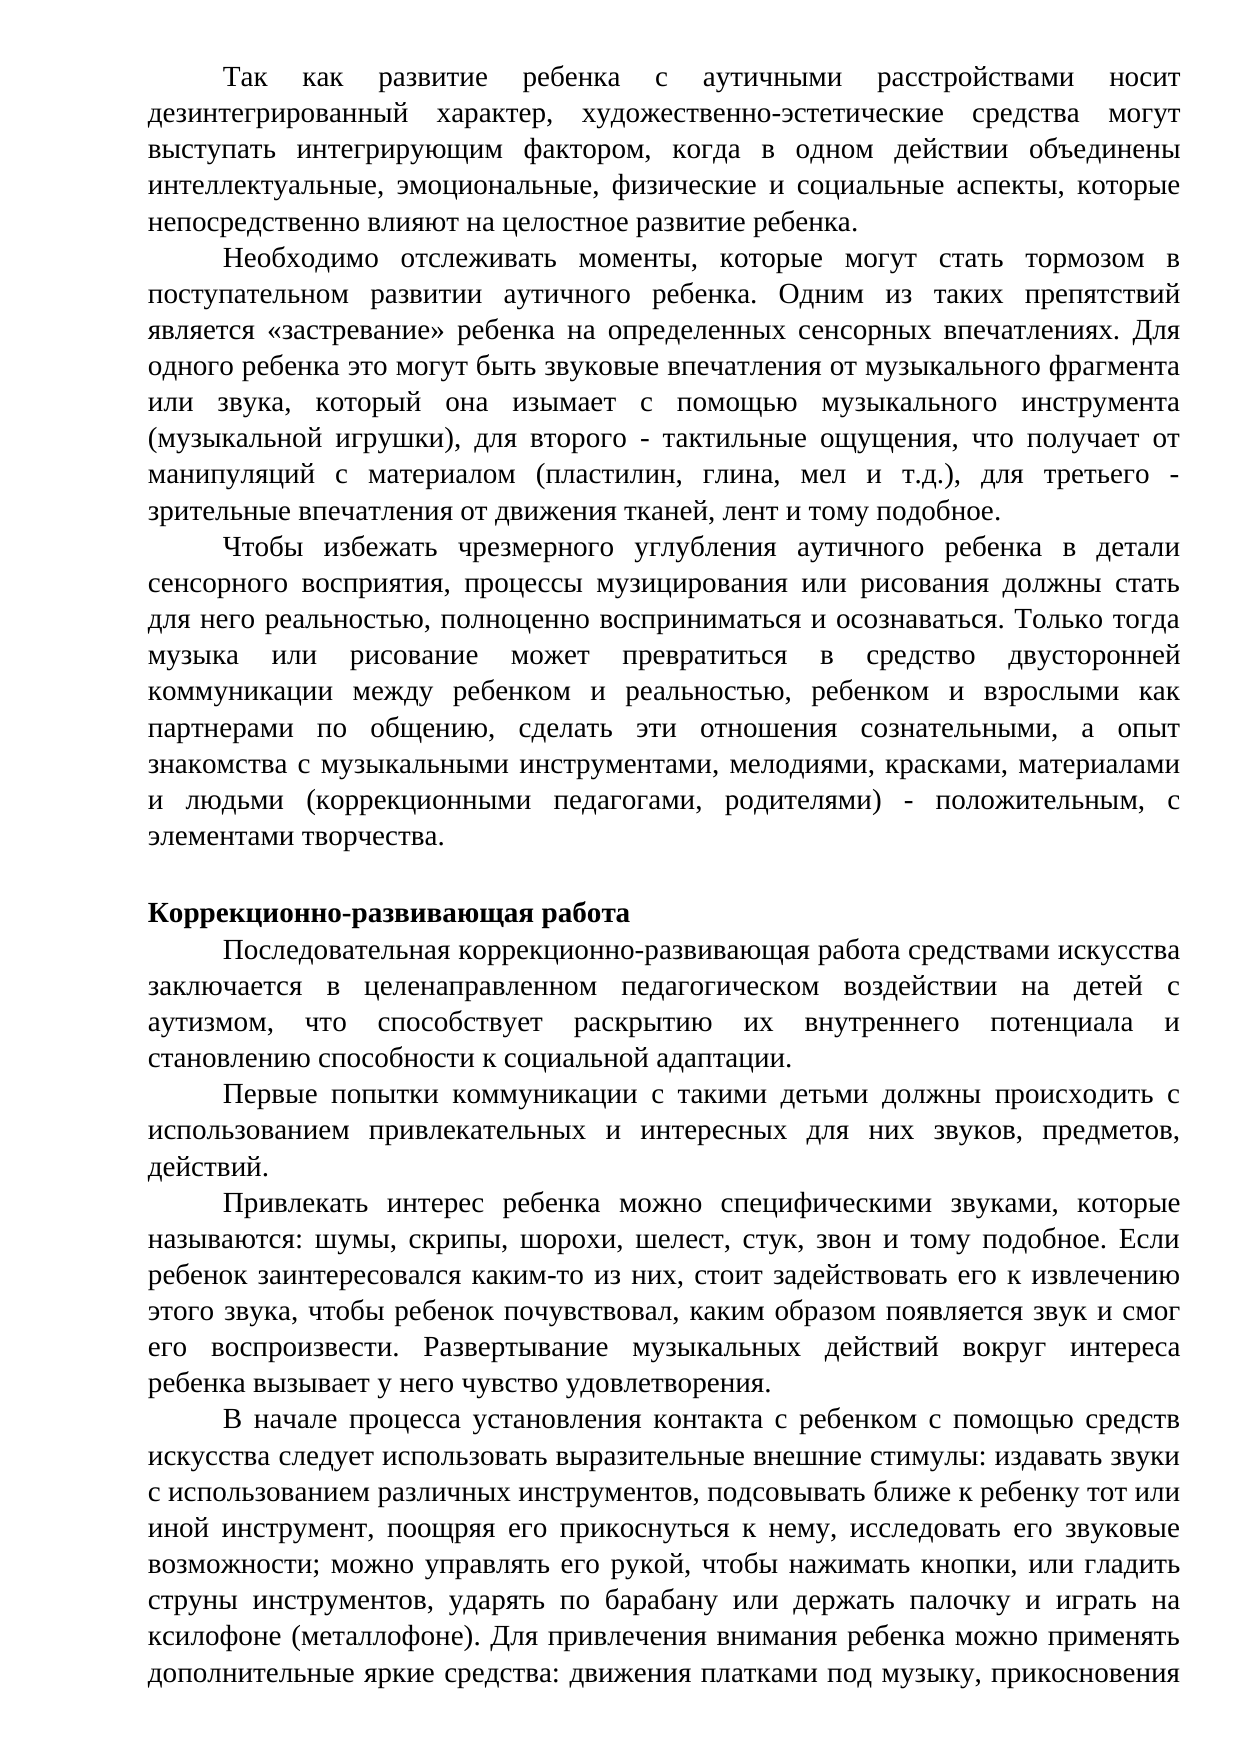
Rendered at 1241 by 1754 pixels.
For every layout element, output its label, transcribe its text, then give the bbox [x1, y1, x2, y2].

text Первые попытки коммуникации с такими детьми должны происходить с использованием привлекательных и интересных для них звуков, предметов, действий. [148, 1076, 1181, 1182]
text Необходимо отслеживать моменты, которые могут стать тормозом в поступательном развитии аутичного ребенка. Одним из таких препятствий является «застревание» ребенка на определенных сенсорных впечатлениях. Для одного ребенка это могут быть звуковые впечатления от музыкального фрагмента или звука, который она изымает с помощью музыкального инструмента (музыкальной игрушки), для второго - тактильные ощущения, что получает от манипуляций с материалом (пластилин, глина, мел и т.д.), для третьего - зрительные впечатления от движения тканей, лент и тому подобное. [148, 240, 1181, 526]
text Чтобы избежать чрезмерного углубления аутичного ребенка в детали сенсорного восприятия, процессы музицирования или рисования должны стать для него реальностью, полноценно восприниматься и осознаваться. Только тогда музыка или рисование может превратиться в средство двусторонней коммуникации между ребенком и реальностью, ребенком и взрослыми как партнерами по общению, сделать эти отношения сознательными, а опыт знакомства с музыкальными инструментами, мелодиями, красками, материалами и людьми (коррекционными педагогами, родителями) - положительным, с элементами творчества. [148, 529, 1181, 852]
text Привлекать интерес ребенка можно специфическими звуками, которые называются: шумы, скрипы, шорохи, шелест, стук, звон и тому подобное. Если ребенок заинтересовался каким-то из них, стоит задействовать его к извлечению этого звука, чтобы ребенок почувствовал, каким образом появляется звук и смог его воспроизвести. Развертывание музыкальных действий вокруг интереса ребенка вызывает у него чувство удовлетворения. [148, 1185, 1181, 1399]
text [148, 1402, 1181, 1688]
text Коррекционно-развивающая работа [148, 896, 1181, 929]
text Последовательная коррекционно-развивающая работа средствами искусства заключается в целенаправленном педагогическом воздействии на детей с аутизмом, что способствует раскрытию их внутреннего потенциала и становлению способности к социальной адаптации. [148, 932, 1181, 1074]
text Так как развитие ребенка с аутичными расстройствами носит дезинтегрированный характер, художественно-эстетические средства могут выступать интегрирующим фактором, когда в одном действии объединены интеллектуальные, эмоциональные, физические и социальные аспекты, которые непосредственно влияют на целостное развитие ребенка. [148, 59, 1181, 237]
